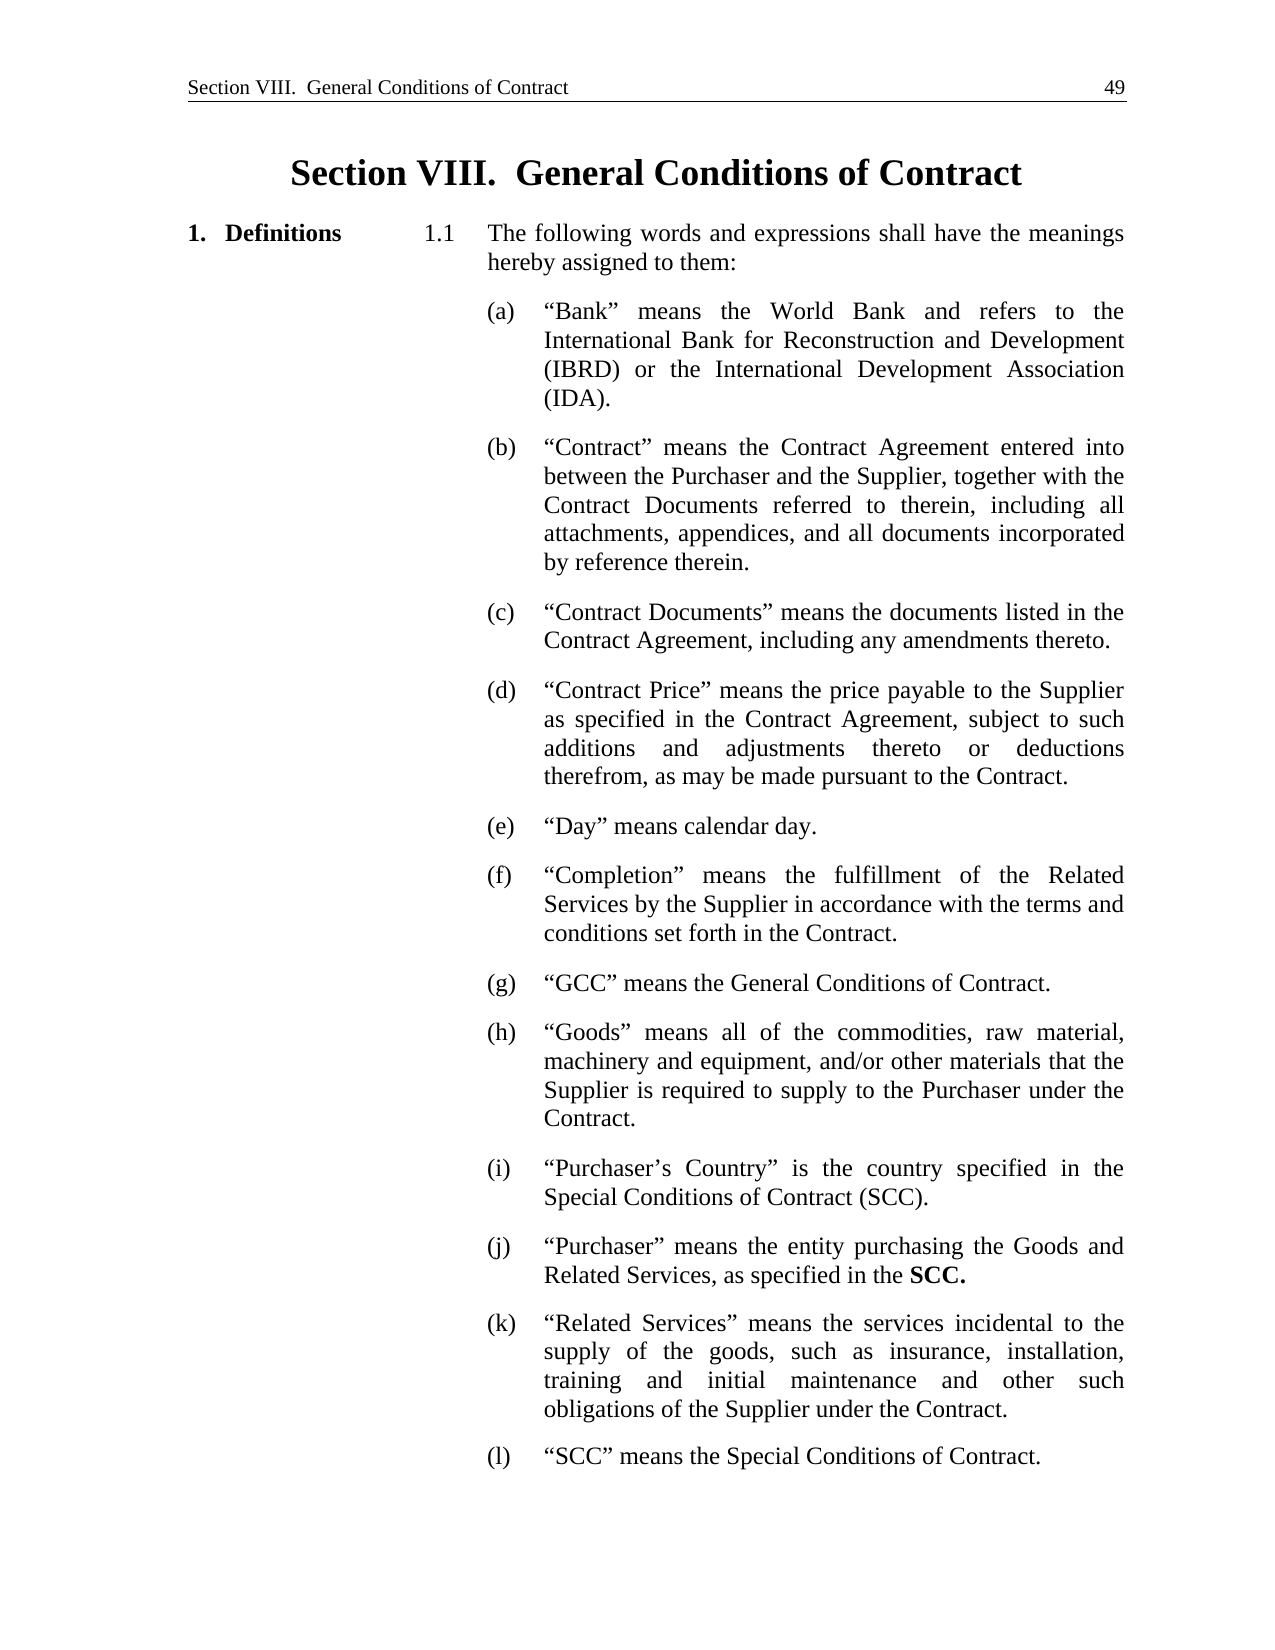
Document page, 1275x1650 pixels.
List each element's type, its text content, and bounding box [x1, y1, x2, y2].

table_header 1. Definitions [176, 218, 412, 1493]
text Section VIII. General Conditions of Contract [187, 150, 1125, 193]
